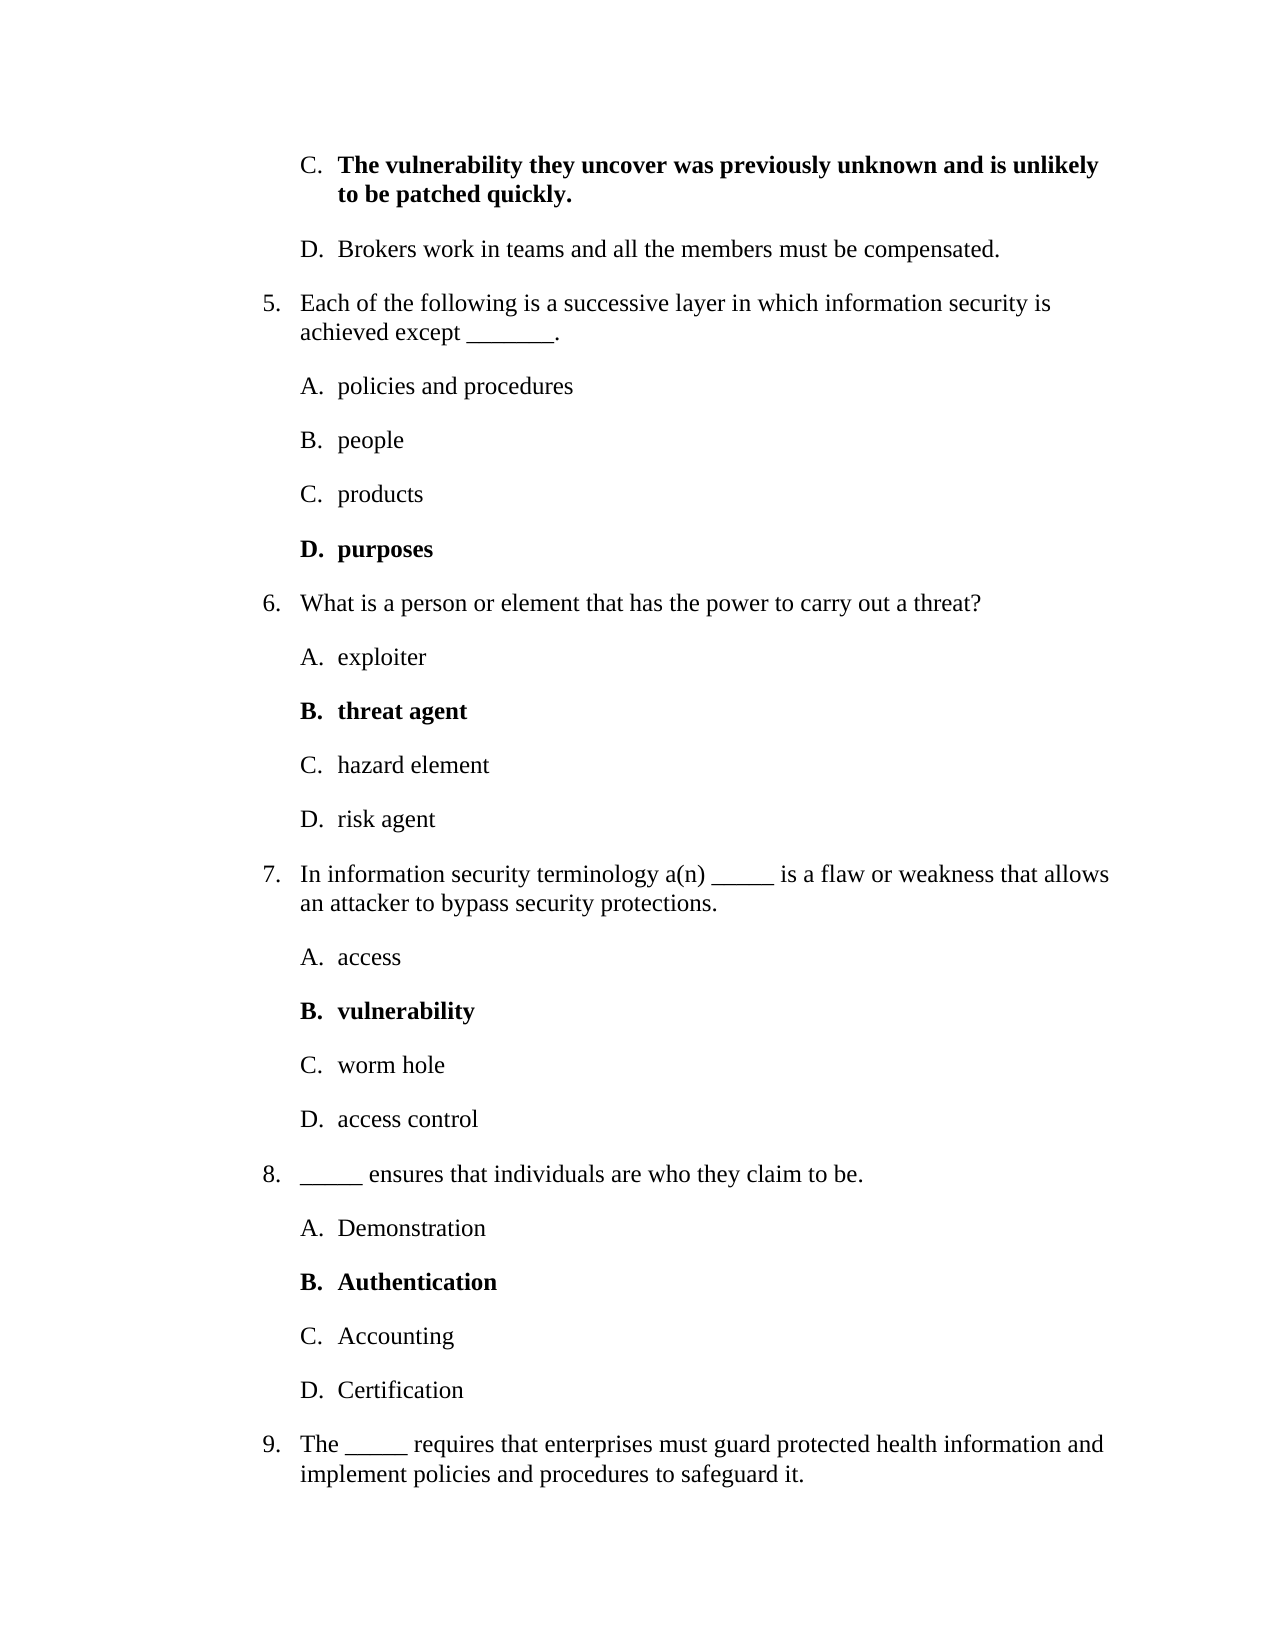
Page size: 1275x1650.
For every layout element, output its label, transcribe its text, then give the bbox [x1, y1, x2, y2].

list purposes [300, 533, 1125, 562]
list The vulnerability they uncover was previously unknown and is unlikely to be patched quickly. [300, 150, 1125, 208]
list Accounting [300, 1321, 1125, 1350]
list people [300, 425, 1125, 454]
list In information security terminology a(n) _____ is a flaw or weakness that allows an attacker to bypass security protections. [262, 858, 1125, 917]
list worm hole [300, 1050, 1125, 1079]
list threat agent [300, 696, 1125, 725]
list What is a person or element that has the power to carry out a threat? [262, 587, 1125, 617]
list risk agent [300, 804, 1125, 833]
list policies and procedures [300, 371, 1125, 400]
list Each of the following is a successive layer in which information security is achieved except _______. [262, 287, 1125, 346]
list The _____ requires that enterprises must guard protected health information and implement policies and procedures to safeguard it. [262, 1429, 1125, 1487]
list access control [300, 1104, 1125, 1133]
list exploiter [300, 642, 1125, 671]
list Brokers work in teams and all the members must be compensated. [300, 233, 1125, 262]
list vulnerability [300, 996, 1125, 1025]
list Demonstration [300, 1212, 1125, 1242]
list Certification [300, 1375, 1125, 1404]
list _____ ensures that individuals are who they claim to be. [262, 1158, 1125, 1187]
list access [300, 942, 1125, 971]
list products [300, 479, 1125, 508]
list hazard element [300, 750, 1125, 779]
list Authentication [300, 1267, 1125, 1296]
